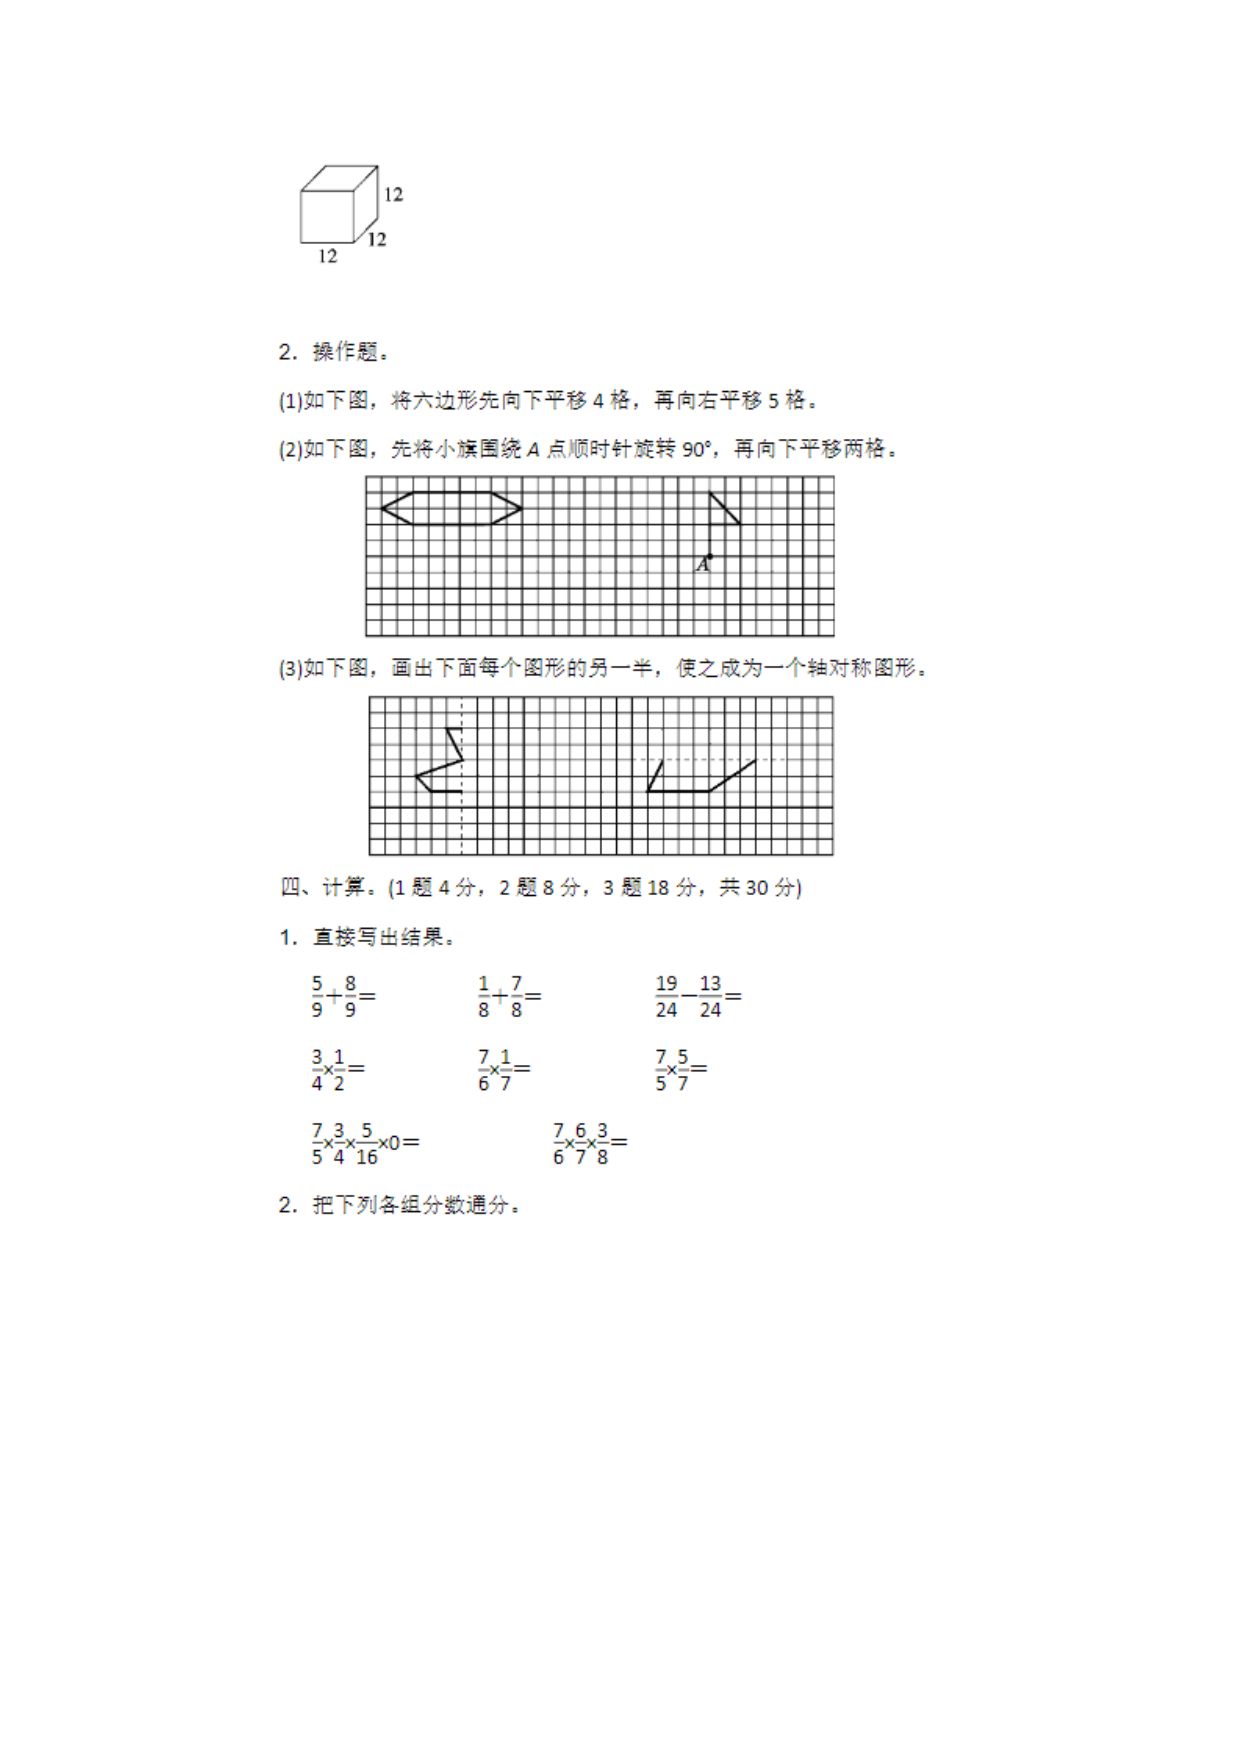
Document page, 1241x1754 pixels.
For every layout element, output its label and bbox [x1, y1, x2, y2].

picture [236, 162, 1004, 1244]
